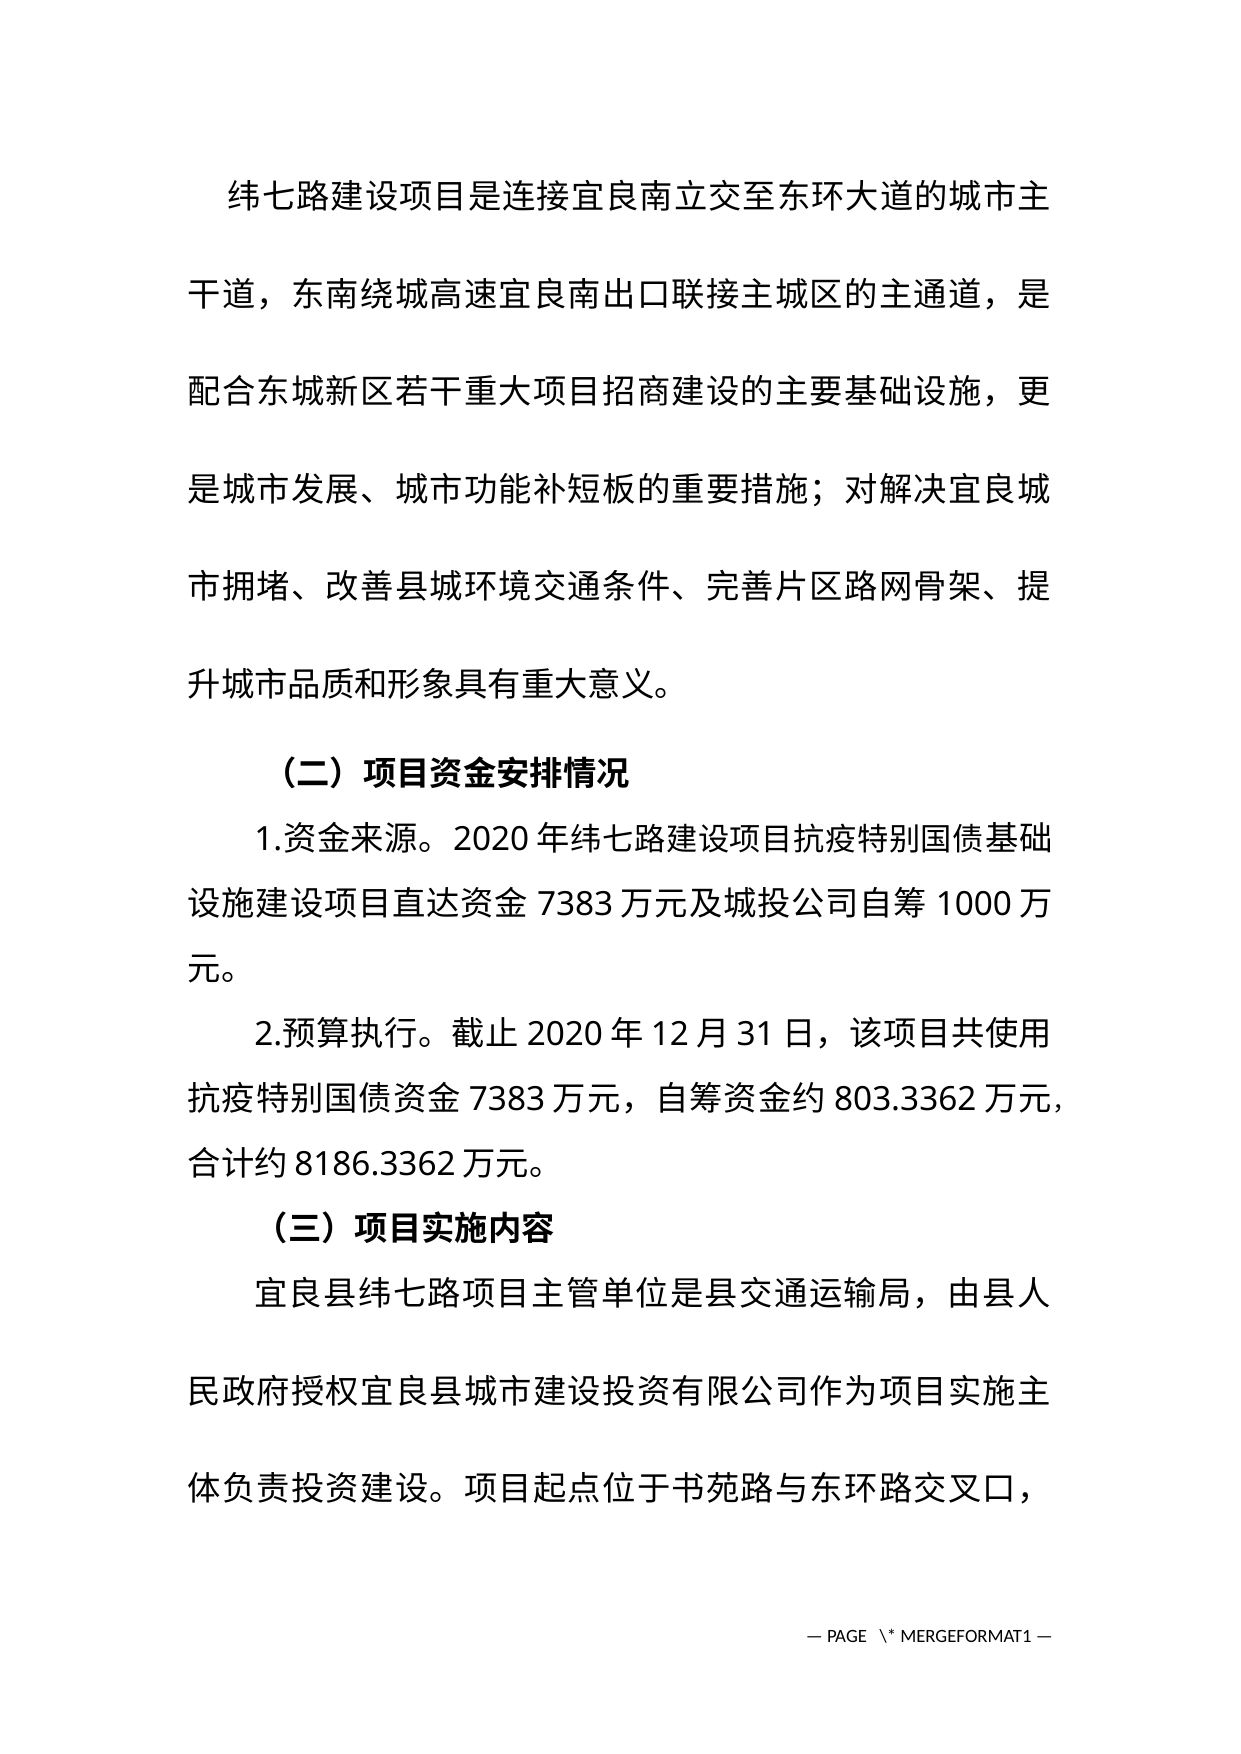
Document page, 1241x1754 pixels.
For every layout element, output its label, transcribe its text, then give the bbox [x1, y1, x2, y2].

text 纬七路建设项目是连接宜良南立交至东环大道的城市主干道，东南绕城高速宜良南出口联接主城区的主通道，是配合东城新区若干重大项目招商建设的主要基础设施，更是城市发展、城市功能补短板的重要措施；对解决宜良城市拥堵、改善县城环境交通条件、完善片区路网骨架、提升城市品质和形象具有重大意义。 [187, 162, 1053, 714]
text 1.资金来源。2020年纬七路建设项目抗疫特别国债基础设施建设项目直达资金7383万元及城投公司自筹1000万元。 [187, 803, 1053, 998]
text 2.预算执行。截止2020年12月31日，该项目共使用抗疫特别国债资金7383万元，自筹资金约803.3362万元，合计约8186.3362万元。 [187, 998, 1053, 1193]
text （三）项目实施内容 [187, 1193, 1053, 1258]
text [187, 1258, 1053, 1518]
text （二）项目资金安排情况 [187, 738, 1053, 803]
